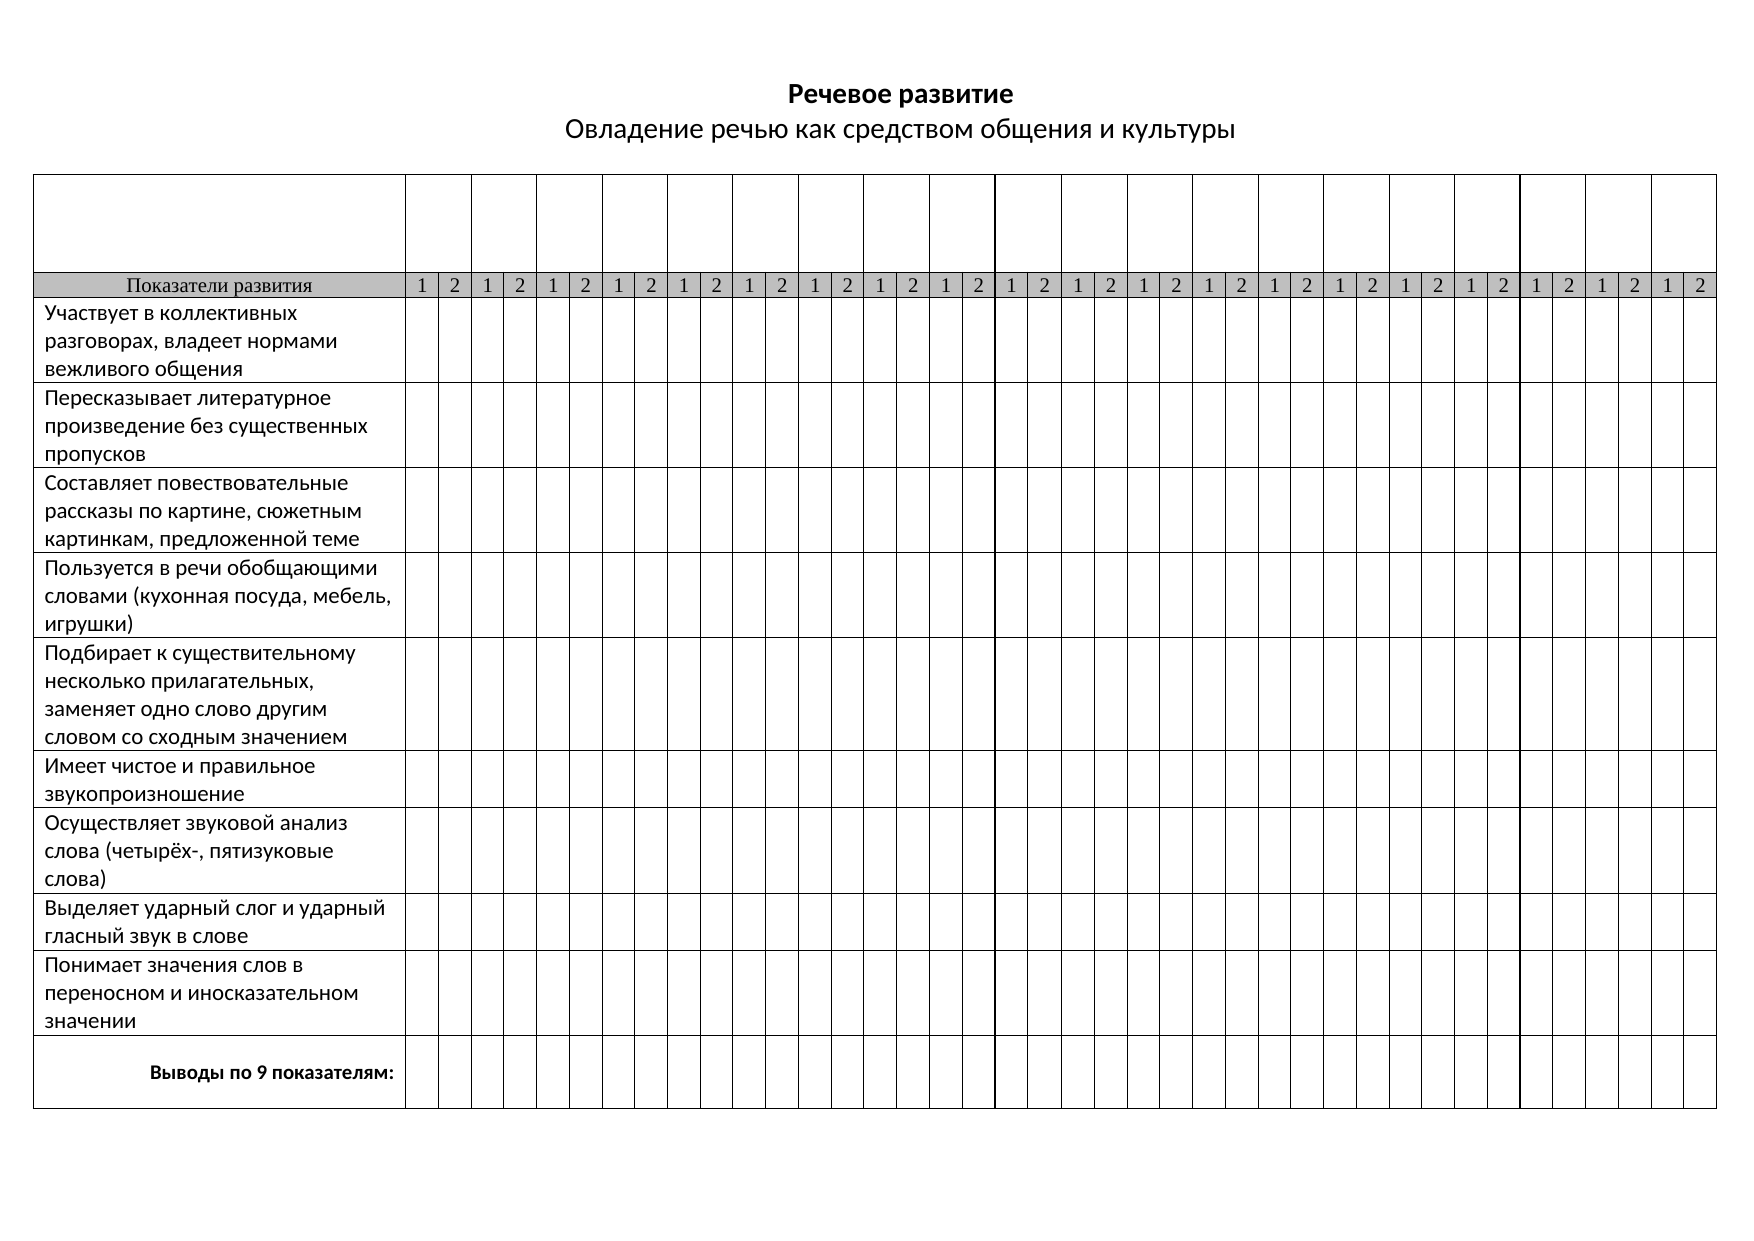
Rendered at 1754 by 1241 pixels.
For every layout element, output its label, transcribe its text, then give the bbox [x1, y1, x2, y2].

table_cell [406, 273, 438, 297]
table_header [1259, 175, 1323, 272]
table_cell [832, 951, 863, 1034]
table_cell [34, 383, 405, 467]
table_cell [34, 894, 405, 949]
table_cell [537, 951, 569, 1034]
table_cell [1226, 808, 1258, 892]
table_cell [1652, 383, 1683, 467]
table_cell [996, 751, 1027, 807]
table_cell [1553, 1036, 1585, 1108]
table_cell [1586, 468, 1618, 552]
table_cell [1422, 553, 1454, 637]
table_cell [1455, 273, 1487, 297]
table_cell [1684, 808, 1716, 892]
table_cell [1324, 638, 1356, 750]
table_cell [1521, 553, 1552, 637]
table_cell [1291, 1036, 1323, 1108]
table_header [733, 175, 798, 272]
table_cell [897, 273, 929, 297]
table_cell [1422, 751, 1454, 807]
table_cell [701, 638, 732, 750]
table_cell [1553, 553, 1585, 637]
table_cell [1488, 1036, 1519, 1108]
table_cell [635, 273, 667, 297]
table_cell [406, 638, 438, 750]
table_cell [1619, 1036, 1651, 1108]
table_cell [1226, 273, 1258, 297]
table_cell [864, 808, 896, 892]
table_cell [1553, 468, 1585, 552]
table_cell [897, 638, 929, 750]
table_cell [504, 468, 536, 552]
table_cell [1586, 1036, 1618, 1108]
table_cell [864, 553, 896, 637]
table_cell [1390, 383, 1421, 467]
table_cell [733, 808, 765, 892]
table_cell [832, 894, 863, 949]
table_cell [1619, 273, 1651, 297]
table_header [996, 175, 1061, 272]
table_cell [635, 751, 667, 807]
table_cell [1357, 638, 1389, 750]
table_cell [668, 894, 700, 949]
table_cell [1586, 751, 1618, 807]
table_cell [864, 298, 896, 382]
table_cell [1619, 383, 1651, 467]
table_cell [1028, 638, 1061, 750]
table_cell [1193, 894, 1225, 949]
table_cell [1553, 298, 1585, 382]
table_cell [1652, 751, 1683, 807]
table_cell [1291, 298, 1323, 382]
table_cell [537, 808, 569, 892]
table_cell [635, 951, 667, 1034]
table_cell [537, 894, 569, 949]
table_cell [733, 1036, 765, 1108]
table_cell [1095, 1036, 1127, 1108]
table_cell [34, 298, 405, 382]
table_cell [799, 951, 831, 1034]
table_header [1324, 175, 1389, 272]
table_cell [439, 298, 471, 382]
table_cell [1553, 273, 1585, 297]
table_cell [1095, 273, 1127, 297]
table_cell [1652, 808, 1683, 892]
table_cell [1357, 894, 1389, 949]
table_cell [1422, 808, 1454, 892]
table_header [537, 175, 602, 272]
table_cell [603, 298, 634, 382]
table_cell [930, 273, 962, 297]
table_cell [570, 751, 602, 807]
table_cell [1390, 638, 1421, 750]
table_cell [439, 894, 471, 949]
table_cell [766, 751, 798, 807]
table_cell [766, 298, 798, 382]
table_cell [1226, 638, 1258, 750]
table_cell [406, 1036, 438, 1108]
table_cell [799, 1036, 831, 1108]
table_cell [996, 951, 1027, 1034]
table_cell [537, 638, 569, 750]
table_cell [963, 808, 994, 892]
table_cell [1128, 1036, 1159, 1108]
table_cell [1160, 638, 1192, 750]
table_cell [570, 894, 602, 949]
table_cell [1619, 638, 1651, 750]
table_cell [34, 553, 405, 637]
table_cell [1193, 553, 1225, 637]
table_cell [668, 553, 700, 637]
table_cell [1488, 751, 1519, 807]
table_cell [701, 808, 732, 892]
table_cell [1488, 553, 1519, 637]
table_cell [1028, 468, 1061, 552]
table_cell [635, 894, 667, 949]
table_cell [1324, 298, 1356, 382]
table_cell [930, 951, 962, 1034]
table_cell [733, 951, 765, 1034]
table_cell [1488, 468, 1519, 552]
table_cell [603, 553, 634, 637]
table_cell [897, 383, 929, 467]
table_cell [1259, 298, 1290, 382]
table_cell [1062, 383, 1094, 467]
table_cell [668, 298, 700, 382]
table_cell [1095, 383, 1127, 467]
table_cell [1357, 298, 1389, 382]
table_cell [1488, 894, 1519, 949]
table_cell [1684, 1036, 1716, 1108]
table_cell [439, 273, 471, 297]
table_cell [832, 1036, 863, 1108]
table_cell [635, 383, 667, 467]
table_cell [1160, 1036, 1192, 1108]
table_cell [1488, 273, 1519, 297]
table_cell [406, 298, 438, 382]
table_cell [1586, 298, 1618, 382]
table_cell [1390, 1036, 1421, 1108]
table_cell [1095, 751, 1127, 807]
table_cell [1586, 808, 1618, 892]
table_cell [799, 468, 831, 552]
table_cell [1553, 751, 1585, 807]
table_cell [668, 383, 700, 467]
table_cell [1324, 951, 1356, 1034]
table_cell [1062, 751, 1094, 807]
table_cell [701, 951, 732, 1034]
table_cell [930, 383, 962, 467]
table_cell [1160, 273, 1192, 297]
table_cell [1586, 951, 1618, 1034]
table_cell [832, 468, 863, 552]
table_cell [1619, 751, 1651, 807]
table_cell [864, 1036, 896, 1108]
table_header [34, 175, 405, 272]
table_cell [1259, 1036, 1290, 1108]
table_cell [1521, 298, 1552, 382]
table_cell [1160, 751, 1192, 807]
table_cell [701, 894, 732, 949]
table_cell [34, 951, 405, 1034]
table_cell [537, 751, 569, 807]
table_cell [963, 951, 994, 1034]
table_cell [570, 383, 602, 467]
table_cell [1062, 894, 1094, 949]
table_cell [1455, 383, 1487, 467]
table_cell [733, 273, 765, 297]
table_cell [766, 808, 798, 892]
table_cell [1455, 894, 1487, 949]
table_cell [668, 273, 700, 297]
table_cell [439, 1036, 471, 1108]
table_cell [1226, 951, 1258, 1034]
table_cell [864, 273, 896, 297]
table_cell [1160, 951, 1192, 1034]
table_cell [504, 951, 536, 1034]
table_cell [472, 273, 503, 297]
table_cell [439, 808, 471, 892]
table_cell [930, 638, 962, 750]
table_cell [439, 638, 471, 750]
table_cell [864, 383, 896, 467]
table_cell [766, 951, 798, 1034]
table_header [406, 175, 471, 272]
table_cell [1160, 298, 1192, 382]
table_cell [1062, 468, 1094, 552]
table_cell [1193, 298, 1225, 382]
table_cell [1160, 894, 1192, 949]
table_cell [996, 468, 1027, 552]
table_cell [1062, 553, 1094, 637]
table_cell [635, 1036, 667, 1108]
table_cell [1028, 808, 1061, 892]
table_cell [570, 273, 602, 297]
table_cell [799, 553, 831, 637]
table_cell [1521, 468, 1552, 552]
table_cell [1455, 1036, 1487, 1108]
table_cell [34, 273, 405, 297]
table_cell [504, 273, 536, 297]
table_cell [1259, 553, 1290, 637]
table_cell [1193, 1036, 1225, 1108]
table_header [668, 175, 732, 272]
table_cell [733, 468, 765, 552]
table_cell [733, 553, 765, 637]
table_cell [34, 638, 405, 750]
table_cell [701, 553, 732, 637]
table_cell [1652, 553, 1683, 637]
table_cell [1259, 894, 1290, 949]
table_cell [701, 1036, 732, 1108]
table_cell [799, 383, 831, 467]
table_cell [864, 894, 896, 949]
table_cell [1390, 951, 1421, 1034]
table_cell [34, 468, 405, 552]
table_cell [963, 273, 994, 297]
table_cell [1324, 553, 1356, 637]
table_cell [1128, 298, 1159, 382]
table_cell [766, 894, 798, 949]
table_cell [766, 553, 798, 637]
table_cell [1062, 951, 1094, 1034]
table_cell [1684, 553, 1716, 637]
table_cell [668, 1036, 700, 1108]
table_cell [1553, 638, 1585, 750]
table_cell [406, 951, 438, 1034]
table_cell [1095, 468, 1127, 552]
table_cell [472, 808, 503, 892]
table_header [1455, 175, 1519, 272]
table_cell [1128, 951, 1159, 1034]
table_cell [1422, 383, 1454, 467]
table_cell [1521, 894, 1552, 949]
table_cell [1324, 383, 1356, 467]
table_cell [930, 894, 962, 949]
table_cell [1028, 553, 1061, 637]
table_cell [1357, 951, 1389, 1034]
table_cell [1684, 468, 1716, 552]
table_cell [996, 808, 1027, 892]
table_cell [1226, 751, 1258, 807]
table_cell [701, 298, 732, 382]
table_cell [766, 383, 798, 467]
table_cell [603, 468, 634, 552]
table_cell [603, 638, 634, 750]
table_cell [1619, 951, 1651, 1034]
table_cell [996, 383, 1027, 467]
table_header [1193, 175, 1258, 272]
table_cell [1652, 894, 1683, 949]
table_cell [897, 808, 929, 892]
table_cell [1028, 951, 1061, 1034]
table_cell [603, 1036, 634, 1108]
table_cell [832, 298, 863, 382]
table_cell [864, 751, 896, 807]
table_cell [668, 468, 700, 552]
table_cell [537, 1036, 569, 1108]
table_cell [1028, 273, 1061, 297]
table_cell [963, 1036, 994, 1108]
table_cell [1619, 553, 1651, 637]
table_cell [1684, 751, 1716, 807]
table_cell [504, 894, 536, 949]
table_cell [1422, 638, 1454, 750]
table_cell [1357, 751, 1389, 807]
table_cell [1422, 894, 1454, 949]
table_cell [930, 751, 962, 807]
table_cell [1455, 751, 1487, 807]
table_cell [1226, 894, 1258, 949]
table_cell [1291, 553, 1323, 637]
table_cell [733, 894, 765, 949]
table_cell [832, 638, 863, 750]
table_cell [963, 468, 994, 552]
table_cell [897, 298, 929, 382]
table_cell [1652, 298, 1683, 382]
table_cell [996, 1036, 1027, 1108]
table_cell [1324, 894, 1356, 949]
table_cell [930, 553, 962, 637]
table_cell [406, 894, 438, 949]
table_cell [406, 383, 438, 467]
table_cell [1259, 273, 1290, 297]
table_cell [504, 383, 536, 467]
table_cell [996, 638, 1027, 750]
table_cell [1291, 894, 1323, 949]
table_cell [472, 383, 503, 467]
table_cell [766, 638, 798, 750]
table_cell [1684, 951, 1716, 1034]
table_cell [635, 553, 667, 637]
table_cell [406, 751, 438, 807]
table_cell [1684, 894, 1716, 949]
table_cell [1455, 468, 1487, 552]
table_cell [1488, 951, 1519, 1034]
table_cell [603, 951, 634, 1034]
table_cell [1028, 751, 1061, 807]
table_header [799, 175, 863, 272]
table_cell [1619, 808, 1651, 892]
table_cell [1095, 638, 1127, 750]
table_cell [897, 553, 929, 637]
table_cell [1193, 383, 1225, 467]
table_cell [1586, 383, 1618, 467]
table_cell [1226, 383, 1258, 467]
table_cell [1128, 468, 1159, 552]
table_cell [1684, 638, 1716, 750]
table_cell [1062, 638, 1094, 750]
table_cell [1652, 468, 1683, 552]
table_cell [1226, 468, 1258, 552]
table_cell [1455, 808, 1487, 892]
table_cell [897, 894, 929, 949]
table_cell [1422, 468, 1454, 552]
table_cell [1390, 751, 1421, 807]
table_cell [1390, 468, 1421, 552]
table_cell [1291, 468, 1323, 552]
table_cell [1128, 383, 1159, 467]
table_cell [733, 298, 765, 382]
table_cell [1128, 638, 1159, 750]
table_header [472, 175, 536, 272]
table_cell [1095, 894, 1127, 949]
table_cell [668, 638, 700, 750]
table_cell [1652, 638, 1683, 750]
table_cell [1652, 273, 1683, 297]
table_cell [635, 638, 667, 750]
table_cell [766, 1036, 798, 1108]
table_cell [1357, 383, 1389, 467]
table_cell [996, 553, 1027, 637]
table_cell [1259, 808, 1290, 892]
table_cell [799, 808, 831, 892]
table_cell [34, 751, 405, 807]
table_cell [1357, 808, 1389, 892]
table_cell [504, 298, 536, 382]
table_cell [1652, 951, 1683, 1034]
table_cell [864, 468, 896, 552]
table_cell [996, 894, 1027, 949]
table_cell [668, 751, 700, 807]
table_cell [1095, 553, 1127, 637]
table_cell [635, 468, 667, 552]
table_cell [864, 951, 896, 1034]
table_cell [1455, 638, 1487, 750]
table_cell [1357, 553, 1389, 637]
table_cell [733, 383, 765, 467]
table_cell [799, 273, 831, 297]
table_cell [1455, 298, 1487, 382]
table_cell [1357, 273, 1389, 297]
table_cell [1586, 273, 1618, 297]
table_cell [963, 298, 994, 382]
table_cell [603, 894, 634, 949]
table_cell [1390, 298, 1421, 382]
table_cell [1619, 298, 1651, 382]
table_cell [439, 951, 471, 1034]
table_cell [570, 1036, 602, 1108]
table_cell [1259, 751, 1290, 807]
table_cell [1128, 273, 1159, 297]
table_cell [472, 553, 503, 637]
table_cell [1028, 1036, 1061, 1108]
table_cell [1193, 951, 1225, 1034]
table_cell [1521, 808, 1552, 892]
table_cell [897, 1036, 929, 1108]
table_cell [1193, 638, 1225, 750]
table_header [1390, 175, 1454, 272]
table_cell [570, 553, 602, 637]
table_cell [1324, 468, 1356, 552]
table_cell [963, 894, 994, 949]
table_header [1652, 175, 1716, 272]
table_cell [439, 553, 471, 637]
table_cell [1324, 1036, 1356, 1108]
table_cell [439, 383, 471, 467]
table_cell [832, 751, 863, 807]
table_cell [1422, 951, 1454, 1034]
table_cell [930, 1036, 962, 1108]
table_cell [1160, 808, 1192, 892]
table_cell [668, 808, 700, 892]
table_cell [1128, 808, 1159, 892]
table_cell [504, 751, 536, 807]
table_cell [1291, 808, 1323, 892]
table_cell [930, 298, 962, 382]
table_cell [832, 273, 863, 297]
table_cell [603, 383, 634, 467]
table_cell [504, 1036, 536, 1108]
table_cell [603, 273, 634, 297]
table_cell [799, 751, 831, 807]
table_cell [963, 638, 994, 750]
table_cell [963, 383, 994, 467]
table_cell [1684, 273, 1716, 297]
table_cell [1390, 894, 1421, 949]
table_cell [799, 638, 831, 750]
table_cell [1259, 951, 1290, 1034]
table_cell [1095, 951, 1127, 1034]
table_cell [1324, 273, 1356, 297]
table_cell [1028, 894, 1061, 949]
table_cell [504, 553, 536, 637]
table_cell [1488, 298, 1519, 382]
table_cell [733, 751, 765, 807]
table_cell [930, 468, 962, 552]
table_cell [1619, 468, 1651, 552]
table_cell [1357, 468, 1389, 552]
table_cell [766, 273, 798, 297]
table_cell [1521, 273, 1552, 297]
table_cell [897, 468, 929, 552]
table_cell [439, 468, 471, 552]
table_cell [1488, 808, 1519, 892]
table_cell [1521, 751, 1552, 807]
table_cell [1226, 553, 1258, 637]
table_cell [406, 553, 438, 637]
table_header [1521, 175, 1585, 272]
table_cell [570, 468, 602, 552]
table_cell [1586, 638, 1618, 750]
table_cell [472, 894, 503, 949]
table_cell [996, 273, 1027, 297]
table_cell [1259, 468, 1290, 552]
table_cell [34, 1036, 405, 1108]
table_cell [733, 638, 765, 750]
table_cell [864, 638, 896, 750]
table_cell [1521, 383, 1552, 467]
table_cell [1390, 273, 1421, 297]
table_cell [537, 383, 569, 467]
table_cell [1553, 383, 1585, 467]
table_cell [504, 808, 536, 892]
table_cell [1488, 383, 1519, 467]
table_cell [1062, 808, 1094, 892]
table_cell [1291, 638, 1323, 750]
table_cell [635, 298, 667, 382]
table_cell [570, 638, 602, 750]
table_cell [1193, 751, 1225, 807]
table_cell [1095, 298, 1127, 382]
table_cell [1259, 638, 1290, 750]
text Речевое развитие [15, 75, 1728, 111]
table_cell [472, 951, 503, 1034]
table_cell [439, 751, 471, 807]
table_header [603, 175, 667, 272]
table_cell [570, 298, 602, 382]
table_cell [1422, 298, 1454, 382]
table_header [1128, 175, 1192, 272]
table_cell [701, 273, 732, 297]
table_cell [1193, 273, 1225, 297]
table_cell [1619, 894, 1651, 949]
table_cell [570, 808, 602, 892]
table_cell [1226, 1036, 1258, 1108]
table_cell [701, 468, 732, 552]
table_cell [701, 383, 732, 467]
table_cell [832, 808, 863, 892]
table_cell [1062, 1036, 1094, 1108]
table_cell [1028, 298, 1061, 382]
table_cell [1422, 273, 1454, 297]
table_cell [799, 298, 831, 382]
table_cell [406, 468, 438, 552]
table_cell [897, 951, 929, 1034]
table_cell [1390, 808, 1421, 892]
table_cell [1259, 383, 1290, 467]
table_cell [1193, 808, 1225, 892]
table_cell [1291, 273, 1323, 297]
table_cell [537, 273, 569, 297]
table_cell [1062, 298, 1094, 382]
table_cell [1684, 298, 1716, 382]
text Овладение речью как средством общения и культуры [15, 111, 1728, 146]
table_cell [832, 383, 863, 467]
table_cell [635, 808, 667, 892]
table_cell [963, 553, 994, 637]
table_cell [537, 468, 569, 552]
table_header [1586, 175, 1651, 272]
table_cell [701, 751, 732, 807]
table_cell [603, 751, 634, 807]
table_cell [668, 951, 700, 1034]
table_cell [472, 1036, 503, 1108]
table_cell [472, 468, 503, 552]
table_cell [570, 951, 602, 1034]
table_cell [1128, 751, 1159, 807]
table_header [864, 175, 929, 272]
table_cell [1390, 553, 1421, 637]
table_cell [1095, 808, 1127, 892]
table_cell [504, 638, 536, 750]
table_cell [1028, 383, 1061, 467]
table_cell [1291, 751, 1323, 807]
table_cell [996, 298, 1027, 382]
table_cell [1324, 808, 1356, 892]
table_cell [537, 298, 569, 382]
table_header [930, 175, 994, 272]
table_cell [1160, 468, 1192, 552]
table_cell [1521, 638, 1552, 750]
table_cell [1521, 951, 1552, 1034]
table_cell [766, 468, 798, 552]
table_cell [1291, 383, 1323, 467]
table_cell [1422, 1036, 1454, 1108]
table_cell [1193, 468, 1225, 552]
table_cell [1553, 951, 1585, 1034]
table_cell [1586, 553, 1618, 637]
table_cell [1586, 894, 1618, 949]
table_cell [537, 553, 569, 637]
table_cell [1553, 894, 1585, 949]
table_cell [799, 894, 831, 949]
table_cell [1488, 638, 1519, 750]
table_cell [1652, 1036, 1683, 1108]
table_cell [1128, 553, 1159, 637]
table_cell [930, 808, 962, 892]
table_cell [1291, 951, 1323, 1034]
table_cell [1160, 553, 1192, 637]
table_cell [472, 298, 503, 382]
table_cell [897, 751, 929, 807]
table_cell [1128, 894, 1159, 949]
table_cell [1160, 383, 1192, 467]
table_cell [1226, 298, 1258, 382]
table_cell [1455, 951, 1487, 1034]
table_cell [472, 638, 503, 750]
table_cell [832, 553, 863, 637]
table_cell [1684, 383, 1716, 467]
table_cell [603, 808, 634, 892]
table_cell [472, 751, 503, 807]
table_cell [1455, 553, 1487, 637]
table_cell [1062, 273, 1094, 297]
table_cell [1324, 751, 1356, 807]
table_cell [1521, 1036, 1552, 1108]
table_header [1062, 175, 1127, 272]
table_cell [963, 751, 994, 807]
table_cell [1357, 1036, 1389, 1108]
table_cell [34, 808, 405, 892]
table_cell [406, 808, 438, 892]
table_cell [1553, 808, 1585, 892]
